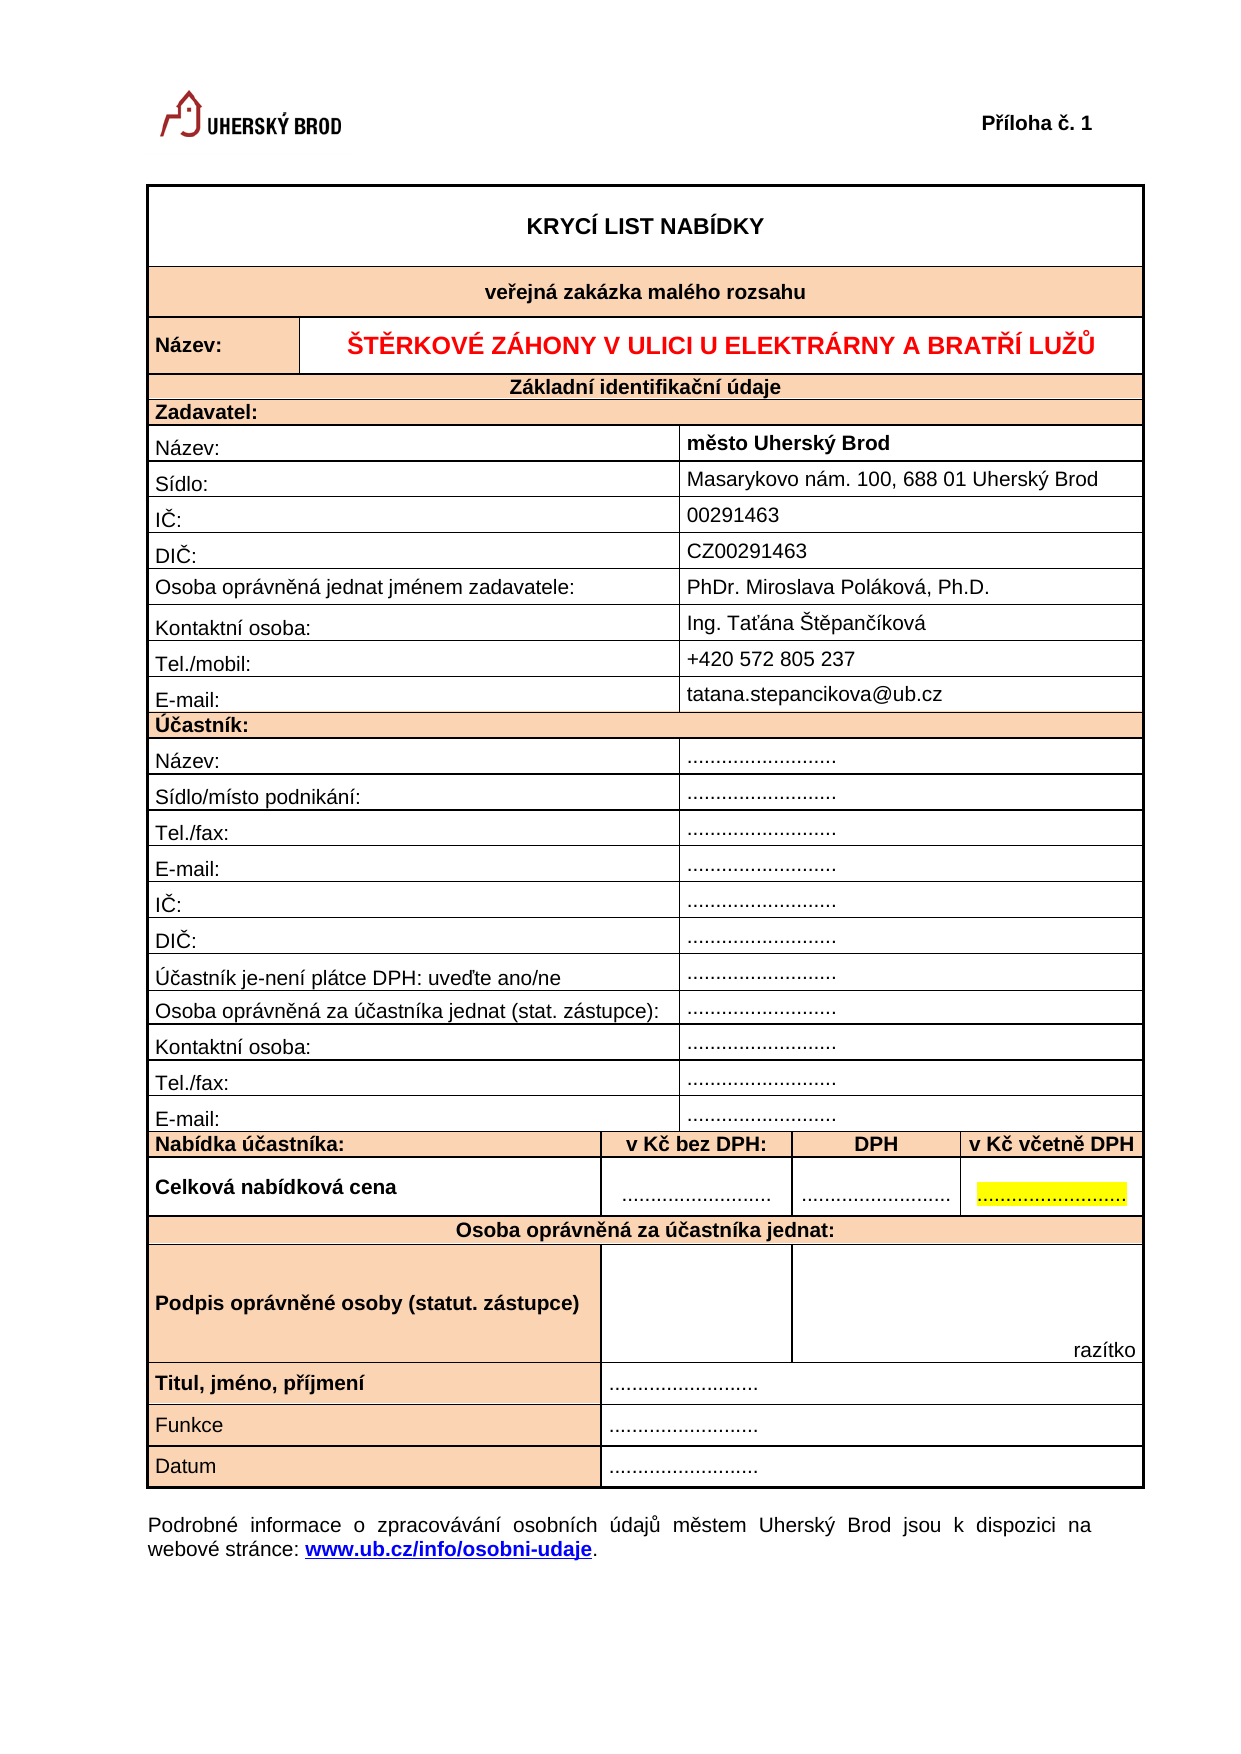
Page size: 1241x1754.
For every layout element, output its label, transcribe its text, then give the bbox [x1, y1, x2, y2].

table_cell IČ: [149, 882, 679, 917]
table_cell .......................... [793, 1158, 960, 1215]
table_cell Datum [149, 1447, 600, 1486]
table_cell Kontaktní osoba: [149, 605, 679, 639]
table_cell .......................... [680, 1025, 1142, 1059]
text Podrobné informace o zpracovávání osobních údajů městem Uherský Brod jsou k dispozici na webové stránce: www.ub.cz/info/osobni-udaje. [148, 1513, 1092, 1561]
table_cell Osoba oprávněná jednat jménem zadavatele: [149, 569, 679, 604]
table_cell veřejná zakázka malého rozsahu [149, 267, 1142, 316]
table_cell [602, 1245, 791, 1362]
table_cell PhDr. Miroslava Poláková, Ph.D. [680, 569, 1142, 604]
table_cell Nabídka účastníka: [149, 1132, 600, 1156]
table_cell .......................... [680, 991, 1142, 1023]
table_cell Tel./fax: [149, 811, 679, 845]
table_cell v Kč bez DPH: [602, 1132, 791, 1156]
table_cell Masarykovo nám. 100, 688 01 Uherský Brod [680, 462, 1142, 496]
table_cell E-mail: [149, 1096, 679, 1131]
table_cell Tel./mobil: [149, 641, 679, 676]
table_cell .......................... [602, 1363, 1142, 1403]
picture [147, 73, 354, 155]
table_cell E-mail: [149, 846, 679, 881]
table_cell Titul, jméno, příjmení [149, 1363, 600, 1403]
table_cell DPH [793, 1132, 960, 1156]
table_cell .......................... [602, 1158, 791, 1215]
table_cell E-mail: [149, 677, 679, 711]
table_cell Zadavatel: [149, 400, 1142, 424]
table_cell +420 572 805 237 [680, 641, 1142, 676]
table_cell .......................... [680, 811, 1142, 845]
table_cell Tel./fax: [149, 1061, 679, 1095]
table_cell v Kč včetně DPH [961, 1132, 1142, 1156]
table_cell Podpis oprávněné osoby (statut. zástupce) [149, 1245, 600, 1362]
table_cell .......................... [680, 954, 1142, 990]
table_cell město Uherský Brod [680, 426, 1142, 460]
table_cell DIČ: [149, 533, 679, 568]
table_cell .......................... [680, 775, 1142, 809]
table_cell Osoba oprávněná za účastníka jednat: [149, 1217, 1142, 1243]
table_cell .......................... [680, 846, 1142, 881]
table_cell Název: [149, 739, 679, 773]
table_cell Název: [149, 318, 299, 373]
table_cell štěrkové záhony v ulici u elektrárny a bratří lužů [300, 318, 1142, 373]
table_cell .......................... [961, 1158, 1142, 1215]
table_cell .......................... [602, 1447, 1142, 1486]
table_cell Název: [149, 426, 679, 460]
table_cell Sídlo/místo podnikání: [149, 775, 679, 809]
table_cell tatana.stepancikova@ub.cz [680, 677, 1142, 711]
table_cell Celková nabídková cena [149, 1158, 600, 1215]
table_cell Kontaktní osoba: [149, 1025, 679, 1059]
table_cell IČ: [149, 497, 679, 532]
table_cell Funkce [149, 1405, 600, 1445]
table_header KRYCÍ LIST NABÍDKY [149, 187, 1142, 266]
table_cell DIČ: [149, 918, 679, 953]
table_cell .......................... [680, 1061, 1142, 1095]
table_cell Účastník je-není plátce DPH: uveďte ano/ne [149, 954, 679, 990]
table_cell .......................... [680, 1096, 1142, 1131]
table_cell .......................... [680, 882, 1142, 917]
table_cell Základní identifikační údaje [149, 375, 1142, 398]
table_cell .......................... [602, 1405, 1142, 1445]
table_cell Sídlo: [149, 462, 679, 496]
table_cell Osoba oprávněná za účastníka jednat (stat. zástupce): [149, 991, 679, 1023]
table_cell CZ00291463 [680, 533, 1142, 568]
table_cell Účastník: [149, 713, 1142, 737]
table_cell 00291463 [680, 497, 1142, 532]
table_cell Ing. Taťána Štěpančíková [680, 605, 1142, 639]
table_cell razítko [793, 1245, 1142, 1362]
table_cell .......................... [680, 739, 1142, 773]
table_cell .......................... [680, 918, 1142, 953]
